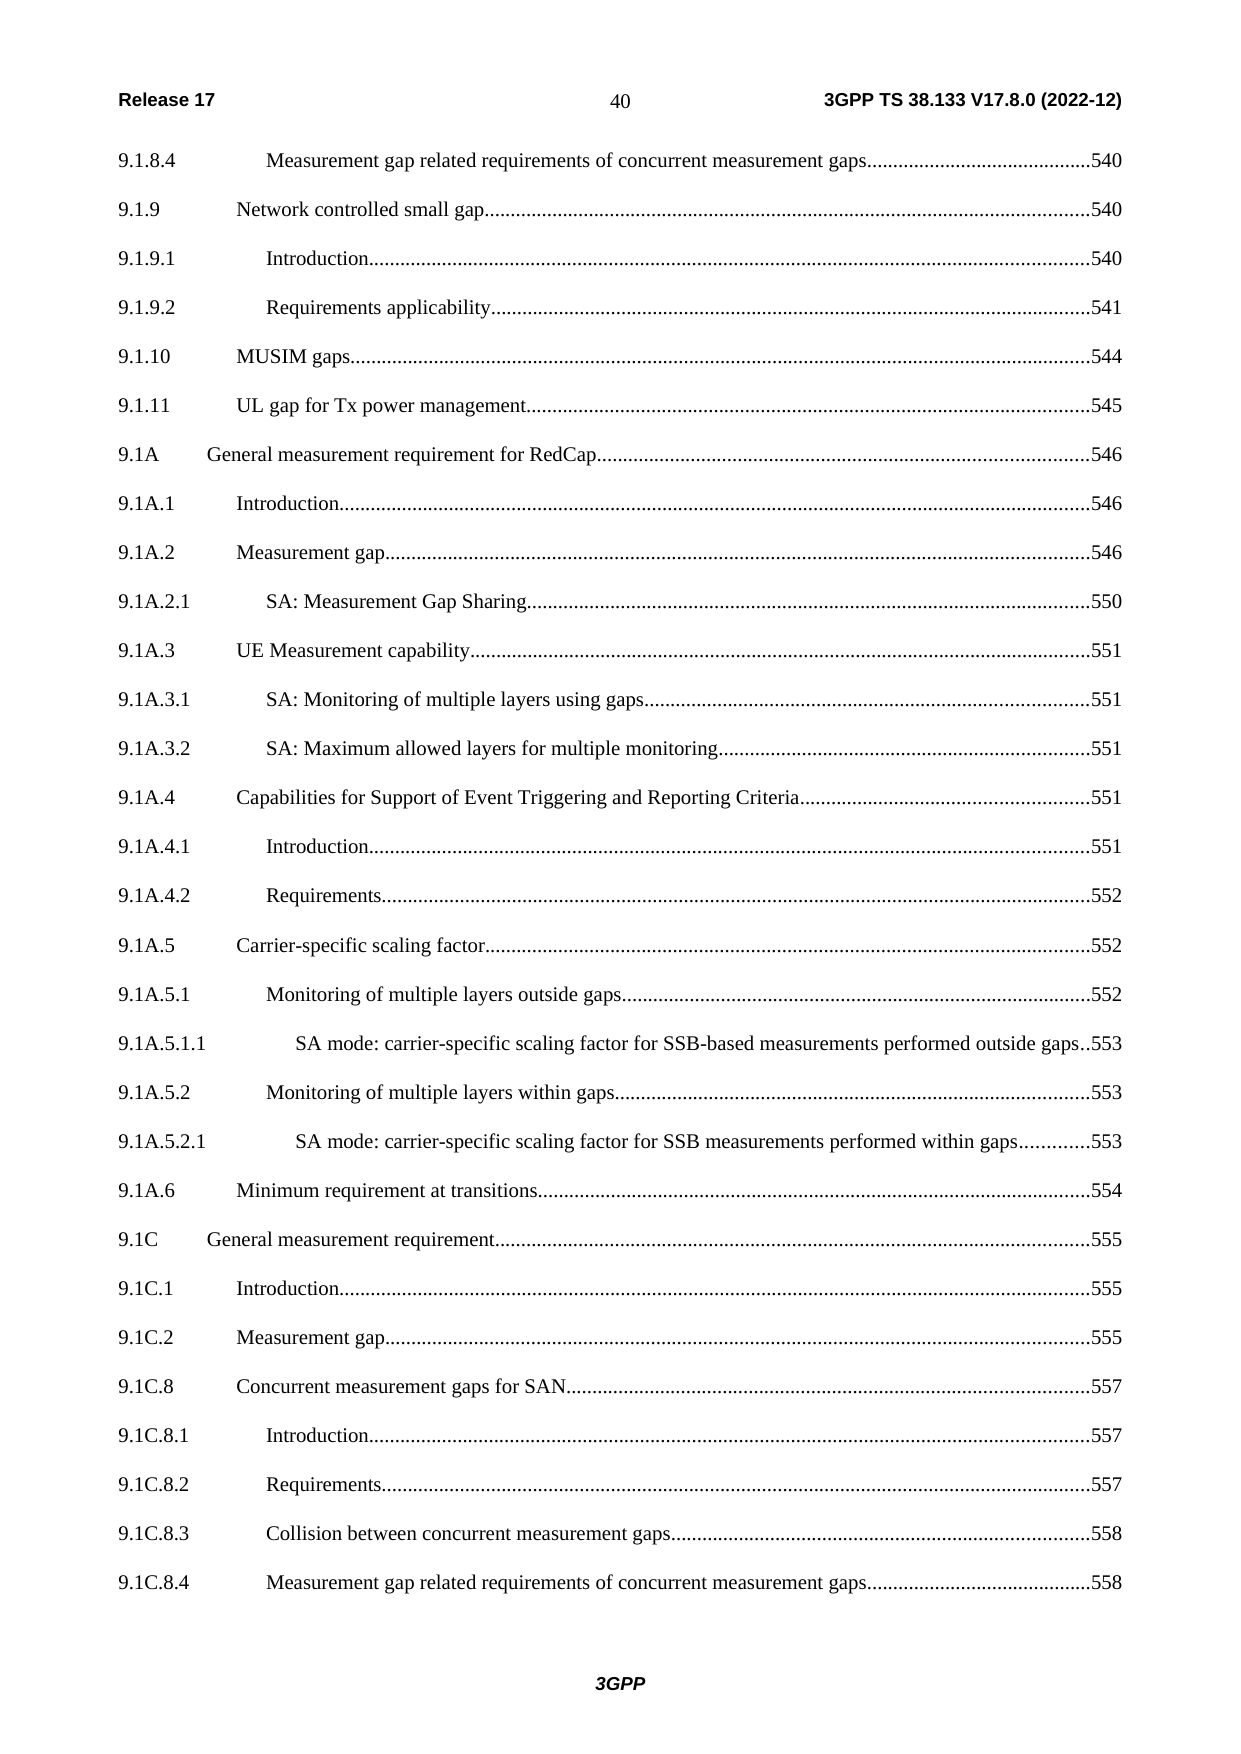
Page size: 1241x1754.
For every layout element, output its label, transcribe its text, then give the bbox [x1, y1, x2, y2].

text 9.1C.8 Concurrent measurement gaps for SAN 557 [118, 1374, 1122, 1398]
text 9.1.11 UL gap for Tx power management 545 [118, 393, 1122, 417]
text 9.1A.5.1 Monitoring of multiple layers outside gaps 552 [118, 982, 1122, 1006]
text 9.1A.6 Minimum requirement at transitions 554 [118, 1178, 1122, 1202]
text 9.1A.4 Capabilities for Support of Event Triggering and Reporting Criteria 551 [118, 785, 1122, 809]
text 9.1C.8.3 Collision between concurrent measurement gaps 558 [118, 1521, 1122, 1545]
text 9.1A General measurement requirement for RedCap 546 [118, 442, 1078, 466]
text 9.1.9 Network controlled small gap 540 [118, 197, 1122, 221]
text 9.1A.5.1.1 SA mode: carrier-specific scaling factor for SSB-based measurements performed outside gaps 553 [118, 1031, 1122, 1055]
text 9.1.8.4 Measurement gap related requirements of concurrent measurement gaps 540 [118, 147, 1122, 172]
text 9.1.10 MUSIM gaps 544 [118, 344, 1122, 368]
text 9.1C.8.4 Measurement gap related requirements of concurrent measurement gaps 558 [118, 1570, 1122, 1594]
text 9.1C.2 Measurement gap 555 [118, 1325, 1122, 1349]
text 9.1C.8.1 Introduction 557 [118, 1423, 1122, 1447]
text 9.1C.1 Introduction 555 [118, 1276, 1122, 1300]
text 9.1A.1 Introduction 546 [118, 491, 1122, 515]
text 9.1.9.2 Requirements applicability 541 [118, 295, 1122, 319]
text 9.1A.5 Carrier-specific scaling factor 552 [118, 932, 1122, 957]
text 9.1C.8.2 Requirements 557 [118, 1472, 1122, 1496]
text 9.1A.3.1 SA: Monitoring of multiple layers using gaps 551 [118, 687, 1122, 711]
text 9.1A.5.2.1 SA mode: carrier-specific scaling factor for SSB measurements performed within gaps 553 [118, 1129, 1122, 1153]
text 9.1A.4.1 Introduction 551 [118, 834, 1122, 858]
text 9.1A.4.2 Requirements 552 [118, 883, 1122, 907]
text 9.1A.2.1 SA: Measurement Gap Sharing 550 [118, 589, 1122, 613]
text 9.1A.3.2 SA: Maximum allowed layers for multiple monitoring 551 [118, 736, 1122, 760]
text 9.1A.5.2 Monitoring of multiple layers within gaps 553 [118, 1080, 1122, 1104]
text 9.1C General measurement requirement 555 [118, 1227, 1078, 1251]
text 9.1A.2 Measurement gap 546 [118, 540, 1122, 564]
text 9.1A.3 UE Measurement capability 551 [118, 638, 1122, 662]
text 9.1.9.1 Introduction 540 [118, 246, 1122, 270]
